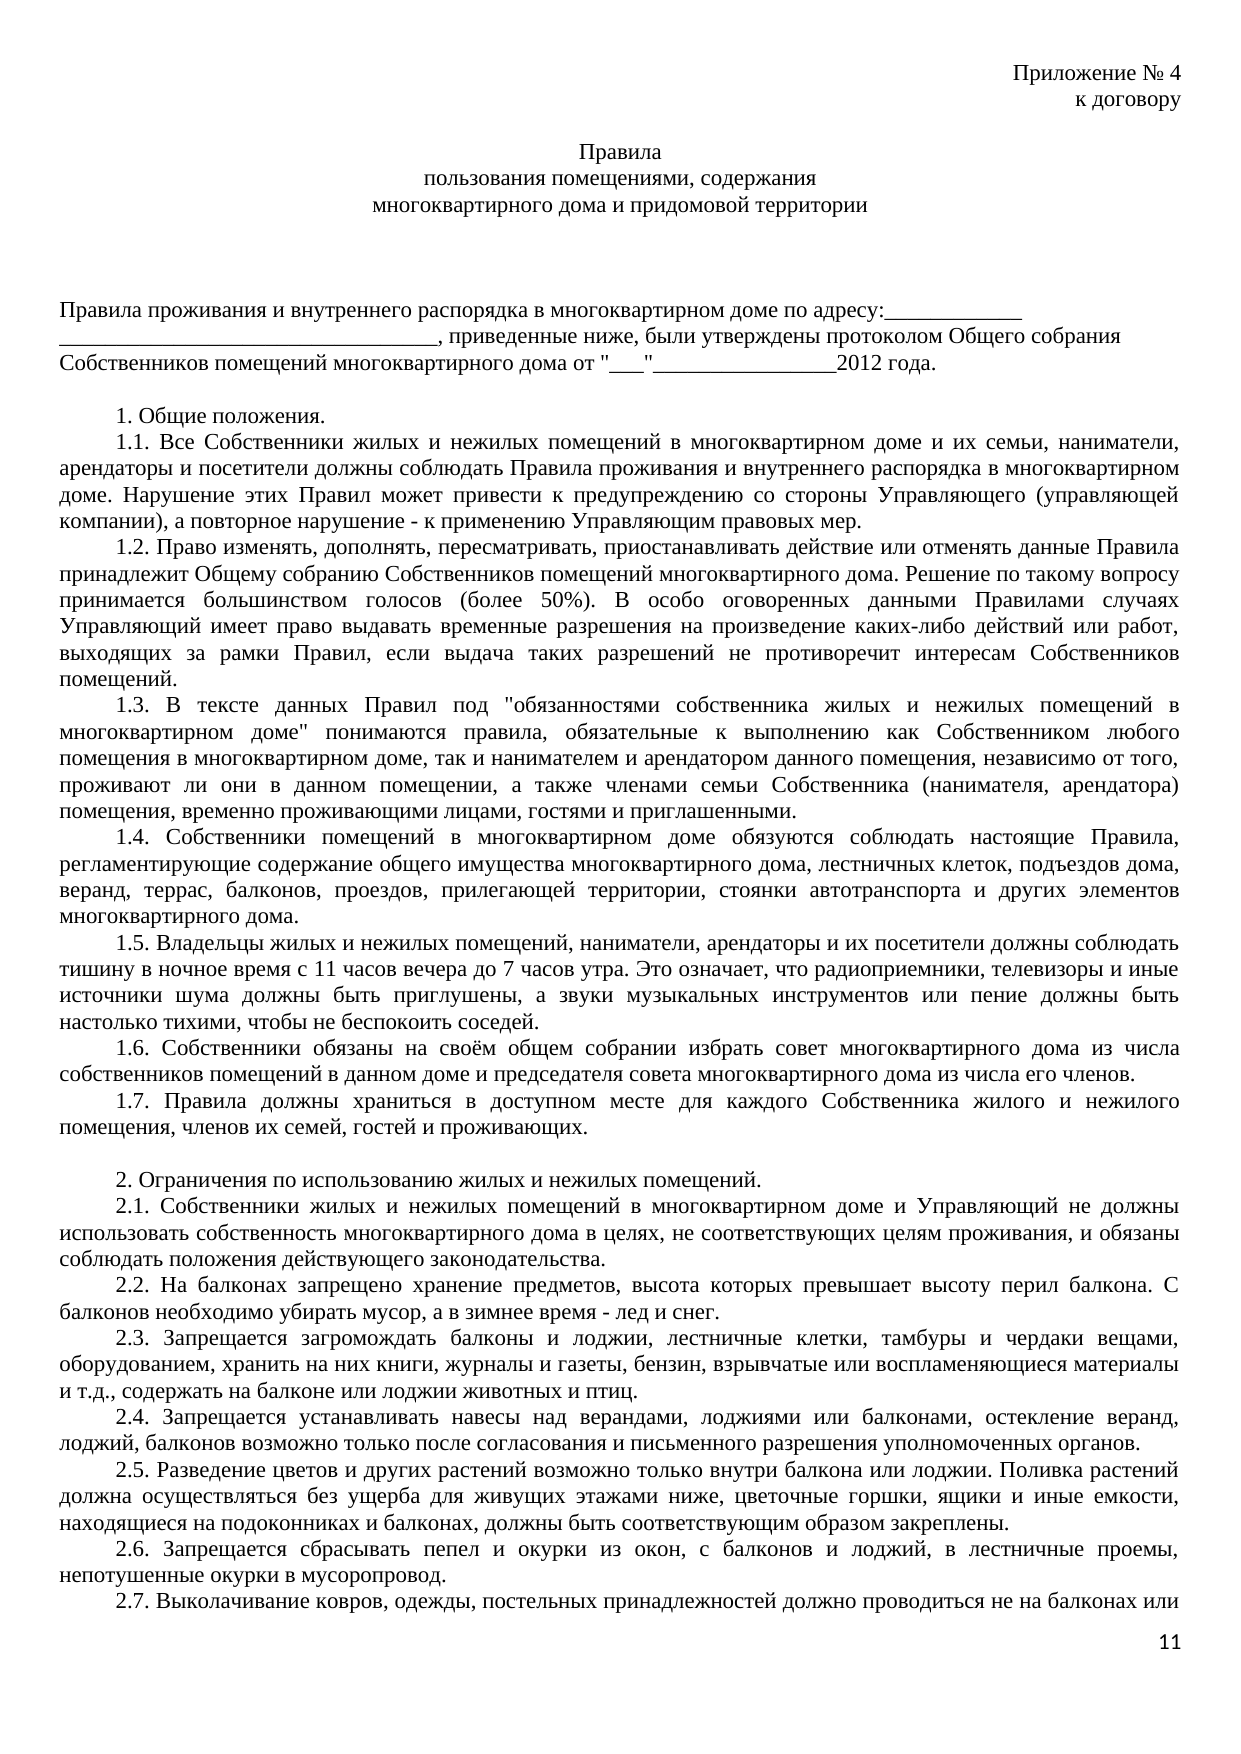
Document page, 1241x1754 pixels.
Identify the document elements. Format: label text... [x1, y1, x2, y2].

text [59, 1588, 1181, 1614]
text 1.1. Все Собственники жилых и нежилых помещений в многоквартирном доме и их семьи, наниматели, арендаторы и посетители должны соблюдать Правила проживания и внутреннего распорядка в многоквартирном доме. Нарушение этих Правил может привести к предупреждению со стороны Управляющего (управляющей компании), а повторное нарушение - к применению Управляющим правовых мер. [59, 428, 1181, 533]
text 1.2. Право изменять, дополнять, пересматривать, приостанавливать действие или отменять данные Правила принадлежит Общему собранию Собственников помещений многоквартирного дома. Решение по такому вопросу принимается большинством голосов (более 50%). В особо оговоренных данными Правилами случаях Управляющий имеет право выдавать временные разрешения на произведение каких-либо действий или работ, выходящих за рамки Правил, если выдача таких разрешений не противоречит интересам Собственников помещений. [59, 533, 1181, 692]
text пользования помещениями, содержания [59, 164, 1181, 191]
text _________________________________, приведенные ниже, были утверждены протоколом Общего собрания Собственников помещений многоквартирного дома от "___"________________2012 года. [59, 323, 1181, 375]
text Правила [59, 138, 1181, 164]
text 1.6. Собственники обязаны на своём общем собрании избрать совет многоквартирного дома из числа собственников помещений в данном доме и председателя совета многоквартирного дома из числа его членов. [59, 1034, 1181, 1087]
text 2. Ограничения по использованию жилых и нежилых помещений. [59, 1166, 1181, 1192]
text многоквартирного дома и придомовой территории [59, 191, 1181, 217]
text 2.2. На балконах запрещено хранение предметов, высота которых превышает высоту перил балкона. С балконов необходимо убирать мусор, а в зимнее время - лед и снег. [59, 1271, 1181, 1324]
text 2.3. Запрещается загромождать балконы и лоджии, лестничные клетки, тамбуры и чердаки вещами, оборудованием, хранить на них книги, журналы и газеты, бензин, взрывчатые или воспламеняющиеся материалы и т.д., содержать на балконе или лоджии животных и птиц. [59, 1324, 1181, 1403]
text 2.6. Запрещается сбрасывать пепел и окурки из окон, с балконов и лоджий, в лестничные проемы, непотушенные окурки в мусоропровод. [59, 1535, 1181, 1588]
text Правила проживания и внутреннего распорядка в многоквартирном доме по адресу:____________ [59, 296, 1181, 323]
text к договору [59, 85, 1181, 112]
text 2.4. Запрещается устанавливать навесы над верандами, лоджиями или балконами, остекление веранд, лоджий, балконов возможно только после согласования и письменного разрешения уполномоченных органов. [59, 1403, 1181, 1456]
text Приложение № 4 [59, 59, 1181, 85]
text 2.5. Разведение цветов и других растений возможно только внутри балкона или лоджии. Поливка растений должна осуществляться без ущерба для живущих этажами ниже, цветочные горшки, ящики и иные емкости, находящиеся на подоконниках и балконах, должны быть соответствующим образом закреплены. [59, 1456, 1181, 1535]
text 1.7. Правила должны храниться в доступном месте для каждого Собственника жилого и нежилого помещения, членов их семей, гостей и проживающих. [59, 1087, 1181, 1139]
text 1.5. Владельцы жилых и нежилых помещений, наниматели, арендаторы и их посетители должны соблюдать тишину в ночное время с 11 часов вечера до 7 часов утра. Это означает, что радиоприемники, телевизоры и иные источники шума должны быть приглушены, а звуки музыкальных инструментов или пение должны быть настолько тихими, чтобы не беспокоить соседей. [59, 929, 1181, 1034]
text 1.4. Собственники помещений в многоквартирном доме обязуются соблюдать настоящие Правила, регламентирующие содержание общего имущества многоквартирного дома, лестничных клеток, подъездов дома, веранд, террас, балконов, проездов, прилегающей территории, стоянки автотранспорта и других элементов многоквартирного дома. [59, 823, 1181, 929]
text 2.1. Собственники жилых и нежилых помещений в многоквартирном доме и Управляющий не должны использовать собственность многоквартирного дома в целях, не соответствующих целям проживания, и обязаны соблюдать положения действующего законодательства. [59, 1192, 1181, 1271]
text 1.3. В тексте данных Правил под "обязанностями собственника жилых и нежилых помещений в многоквартирном доме" понимаются правила, обязательные к выполнению как Собственником любого помещения в многоквартирном доме, так и нанимателем и арендатором данного помещения, независимо от того, проживают ли они в данном помещении, а также членами семьи Собственника (нанимателя, арендатора) помещения, временно проживающими лицами, гостями и приглашенными. [59, 692, 1181, 823]
text 1. Общие положения. [59, 402, 1181, 428]
